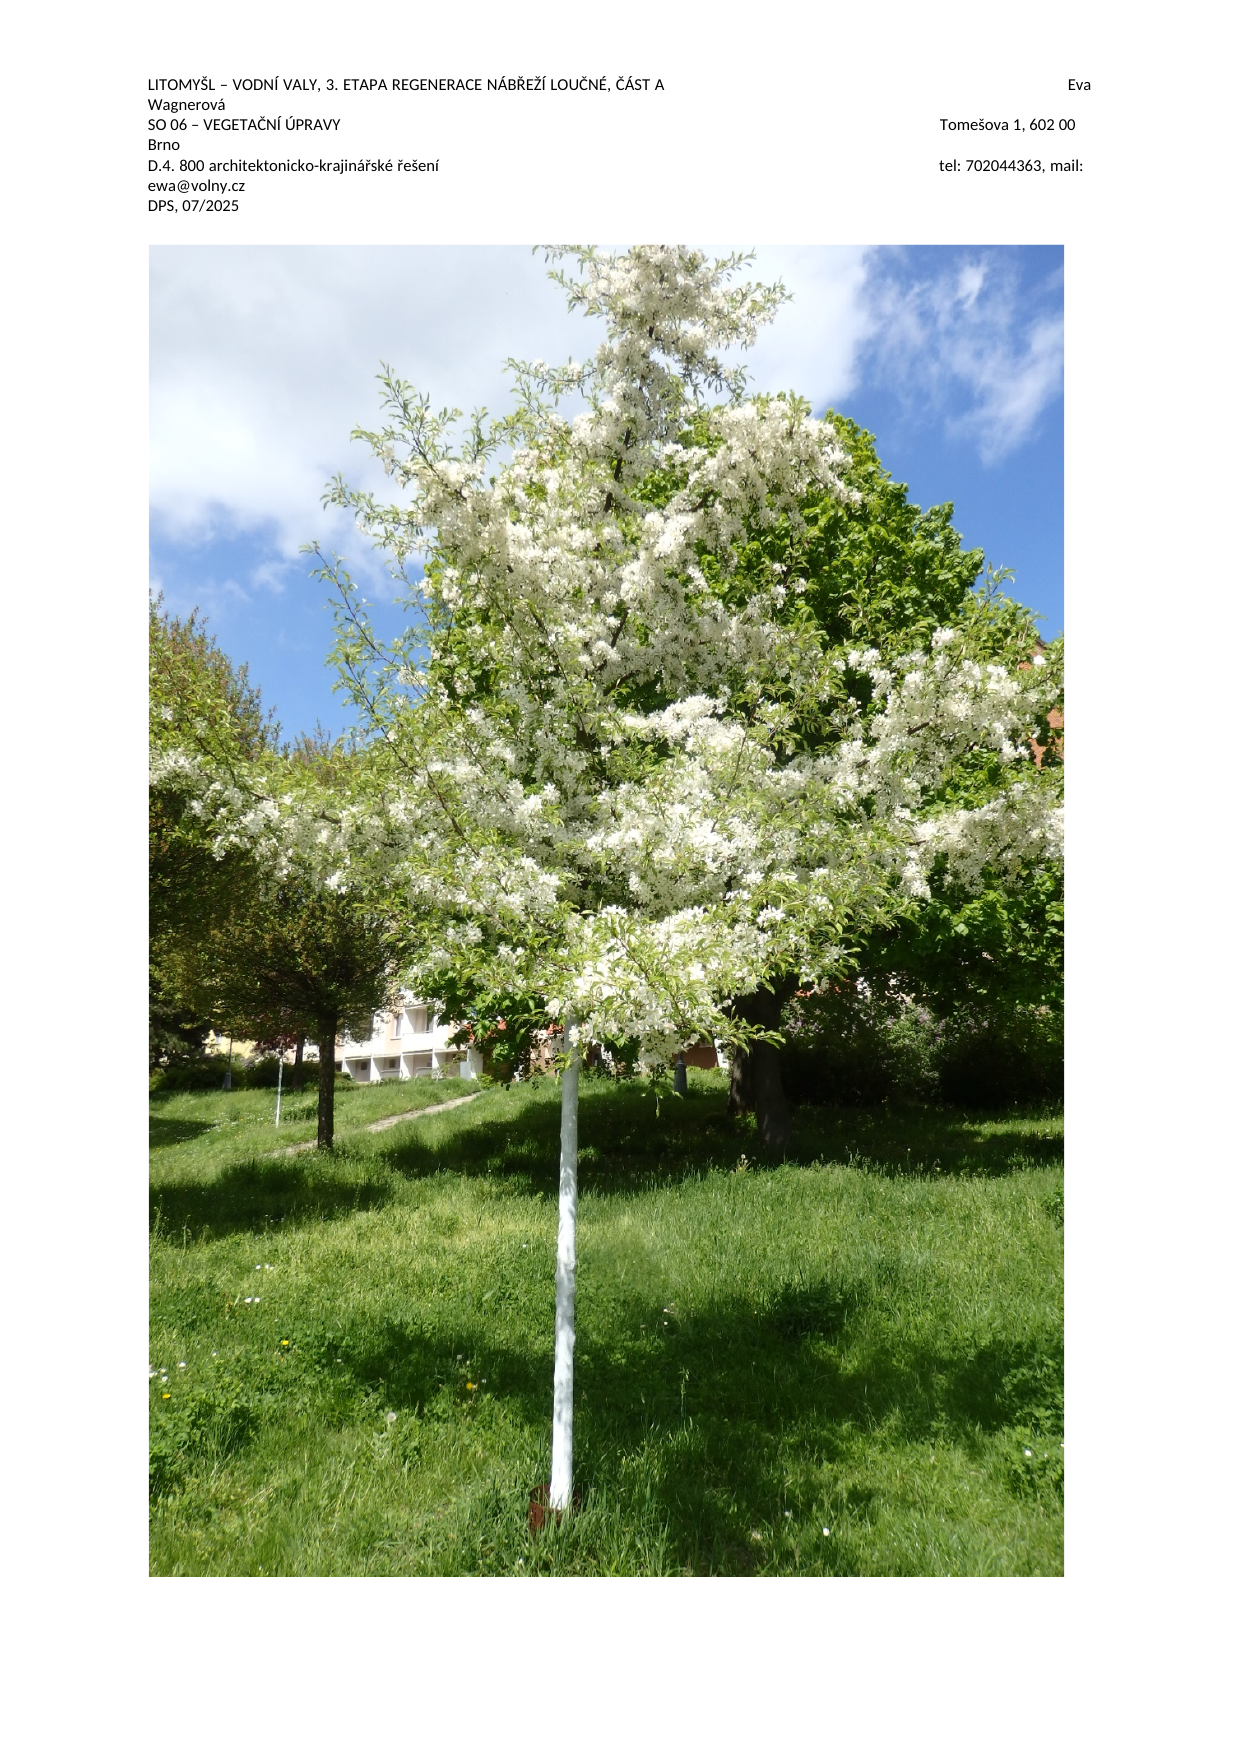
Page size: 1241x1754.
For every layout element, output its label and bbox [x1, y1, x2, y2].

picture [150, 246, 1064, 1577]
